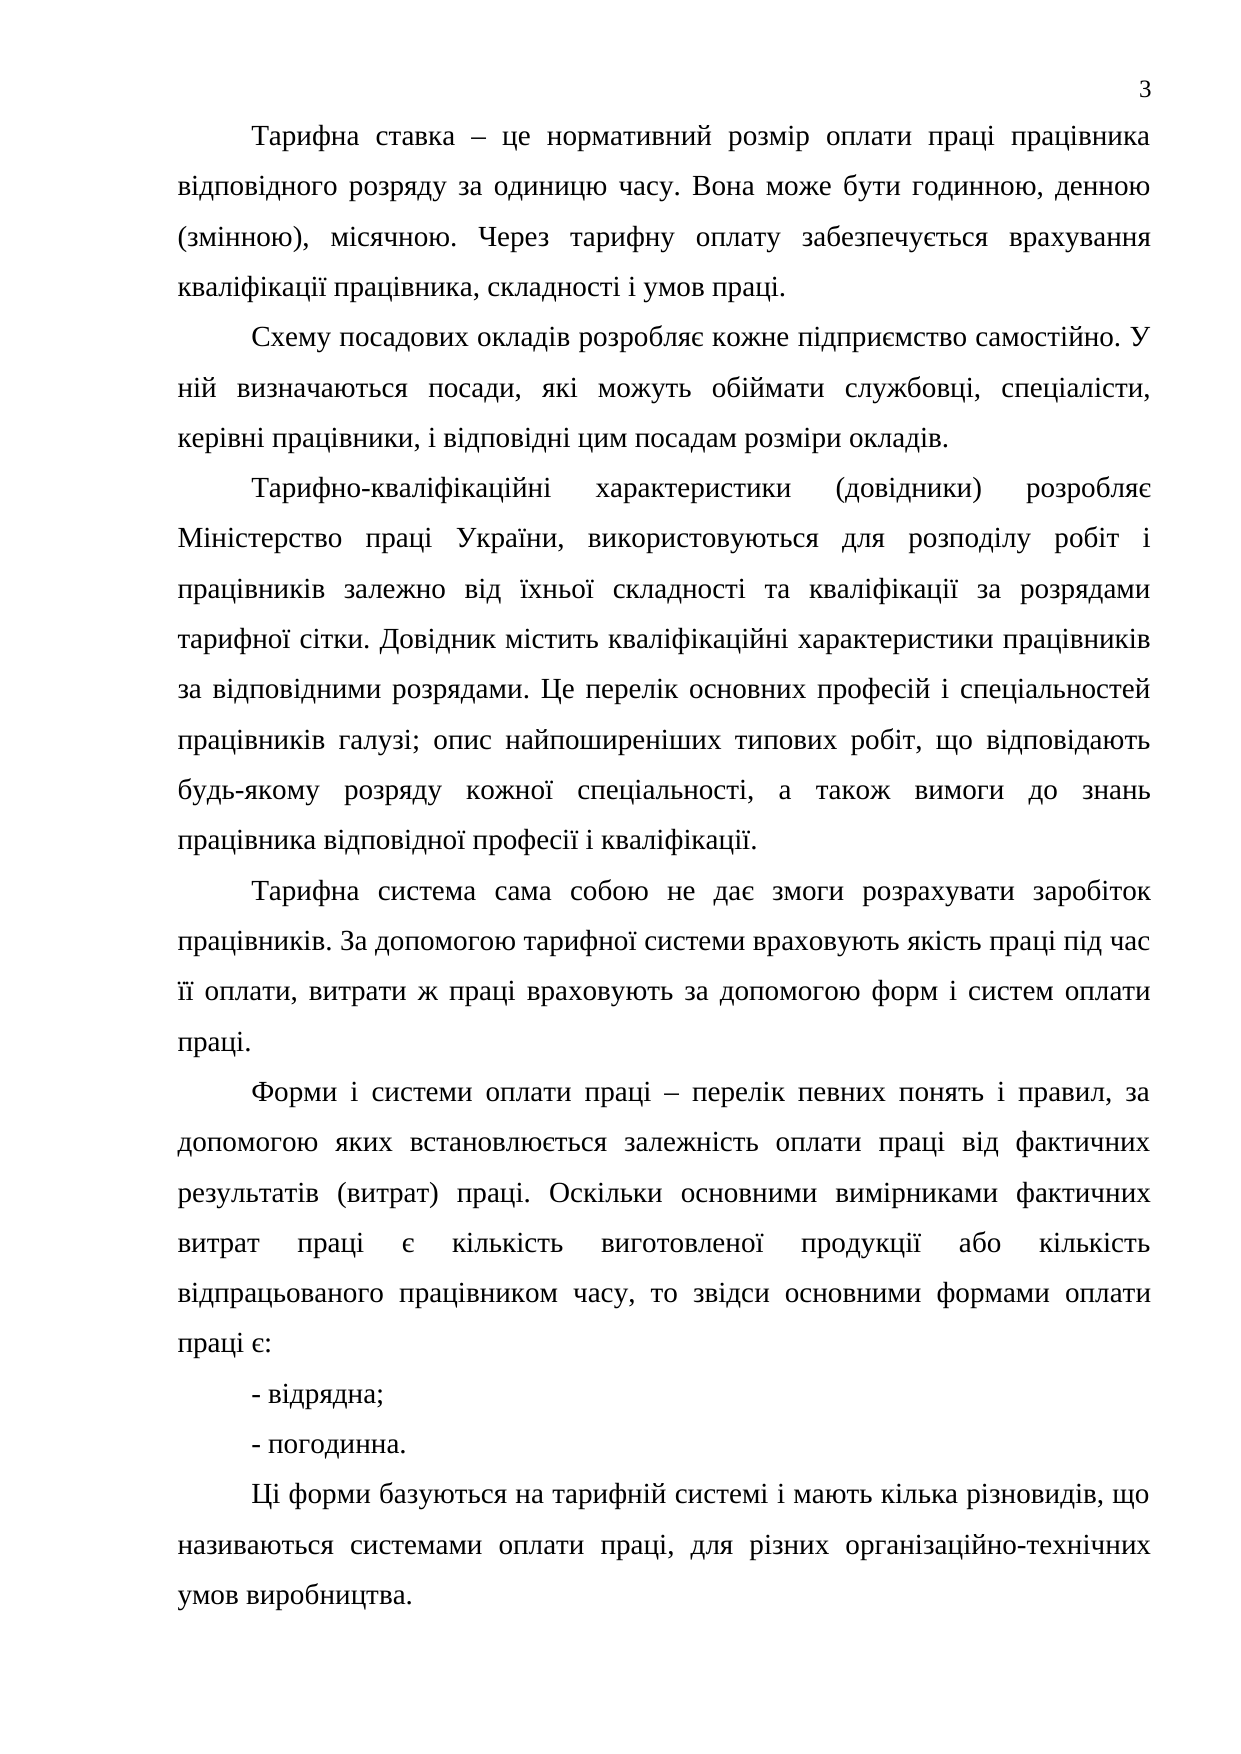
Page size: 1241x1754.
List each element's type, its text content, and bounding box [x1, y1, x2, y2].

text Ці форми базуються на тарифній системі і мають кілька різновидів, що називаються системами оплати праці, для різних організаційно-технічних умов виробництва. [177, 1477, 1152, 1611]
text - погодинна. [177, 1426, 1152, 1460]
text Тарифна система сама собою не дає змоги розрахувати заробіток працівників. За допомогою тарифної системи враховують якість праці під час її оплати, витрати ж праці враховують за допомогою форм і систем оплати праці. [177, 873, 1152, 1057]
text Форми і системи оплати праці – перелік певних понять і правил, за допомогою яких встановлюється залежність оплати праці від фактичних результатів (витрат) праці. Оскільки основними вимірниками фактичних витрат праці є кількість виготовленої продукції або кількість відпрацьованого працівником часу, то звідси основними формами оплати праці є: [177, 1074, 1152, 1359]
text - відрядна; [177, 1376, 1152, 1409]
text Тарифно-кваліфікаційні характеристики (довідники) розробляє Міністерство праці України, використовуються для розподілу робіт і працівників залежно від їхньої складності та кваліфікації за розрядами тарифної сітки. Довідник містить кваліфікаційні характеристики працівників за відповідними розрядами. Це перелік основних професій і спеціальностей працівників галузі; опис найпоширеніших типових робіт, що відповідають будь-якому розряду кожної спеціальності, а також вимоги до знань працівника відповідної професії і кваліфікації. [177, 470, 1152, 856]
text Тарифна ставка – це нормативний розмір оплати праці працівника відповідного розряду за одиницю часу. Вона може бути годинною, денною (змінною), місячною. Через тарифну оплату забезпечується врахування кваліфікації працівника, складності і умов праці. [177, 118, 1152, 303]
text Схему посадових окладів розробляє кожне підприємство самостійно. У ній визначаються посади, які можуть обіймати службовці, спеціалісти, керівні працівники, і відповідні цим посадам розміри окладів. [177, 319, 1152, 453]
